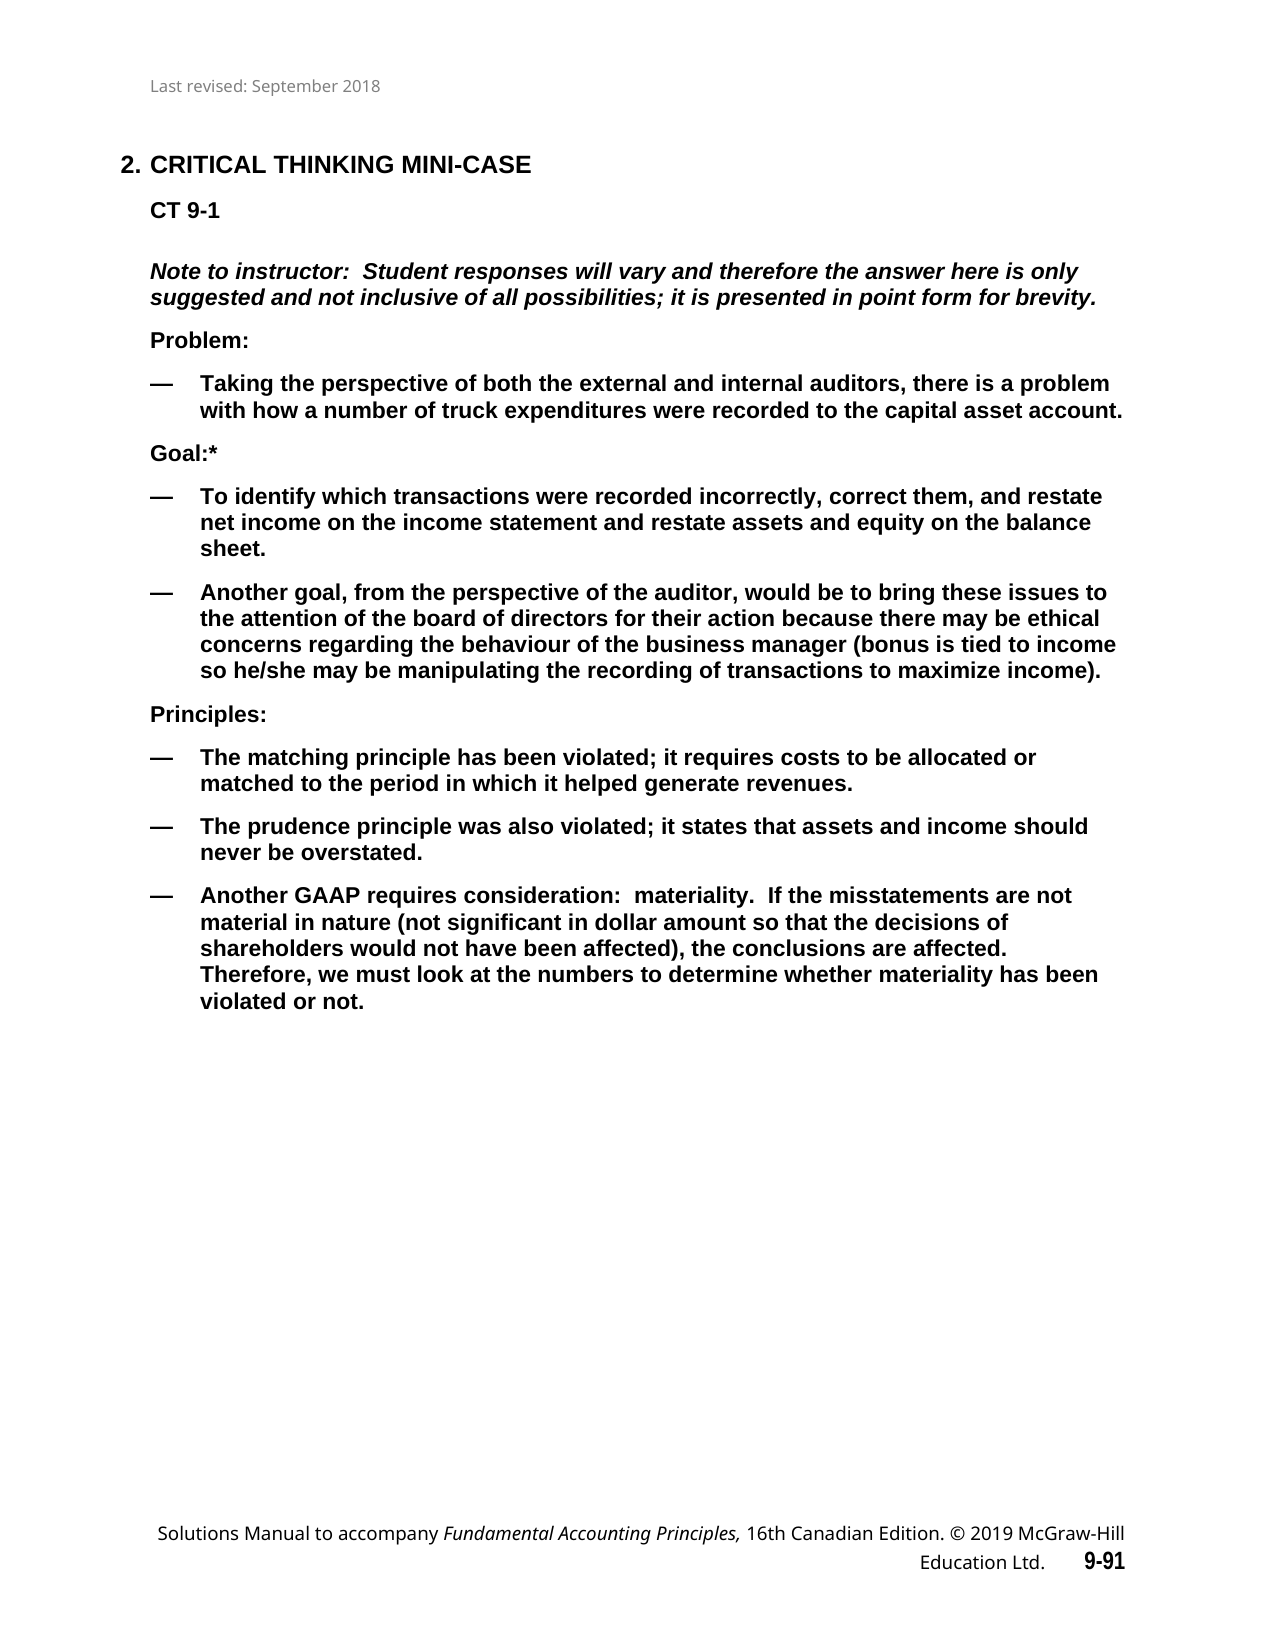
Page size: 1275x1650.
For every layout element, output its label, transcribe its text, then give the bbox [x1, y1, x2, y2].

text Goal:* [150, 440, 1125, 466]
text Note to instructor: Student responses will vary and therefore the answer here is only suggested and not inclusive of all possibilities; it is presented in point form for brevity. [150, 258, 1125, 311]
text — The matching principle has been violated; it requires costs to be allocated or matched to the period in which it helped generate revenues. [150, 743, 1125, 796]
text — Another GAAP requires consideration: materiality. If the misstatements are not material in nature (not significant in dollar amount so that the decisions of shareholders would not have been affected), the conclusions are affected. Therefore, we must look at the numbers to determine whether materiality has been violated or not. [150, 882, 1125, 1014]
list CRITICAL THINKING MINI-CASE [120, 150, 1125, 179]
text Problem: [150, 327, 1125, 354]
text CT 9-1 [150, 195, 1125, 224]
text — The prudence principle was also violated; it states that assets and income should never be overstated. [150, 813, 1125, 866]
text — Another goal, from the perspective of the auditor, would be to bring these issues to the attention of the board of directors for their action because there may be ethical concerns regarding the behaviour of the business manager (bonus is tied to income so he/she may be manipulating the recording of transactions to maximize income). [150, 578, 1125, 684]
text — To identify which transactions were recorded incorrectly, correct them, and restate net income on the income statement and restate assets and equity on the balance sheet. [150, 483, 1125, 562]
text — Taking the perspective of both the external and internal auditors, there is a problem with how a number of truck expenditures were recorded to the capital asset account. [150, 370, 1125, 423]
text Principles: [150, 701, 1125, 727]
